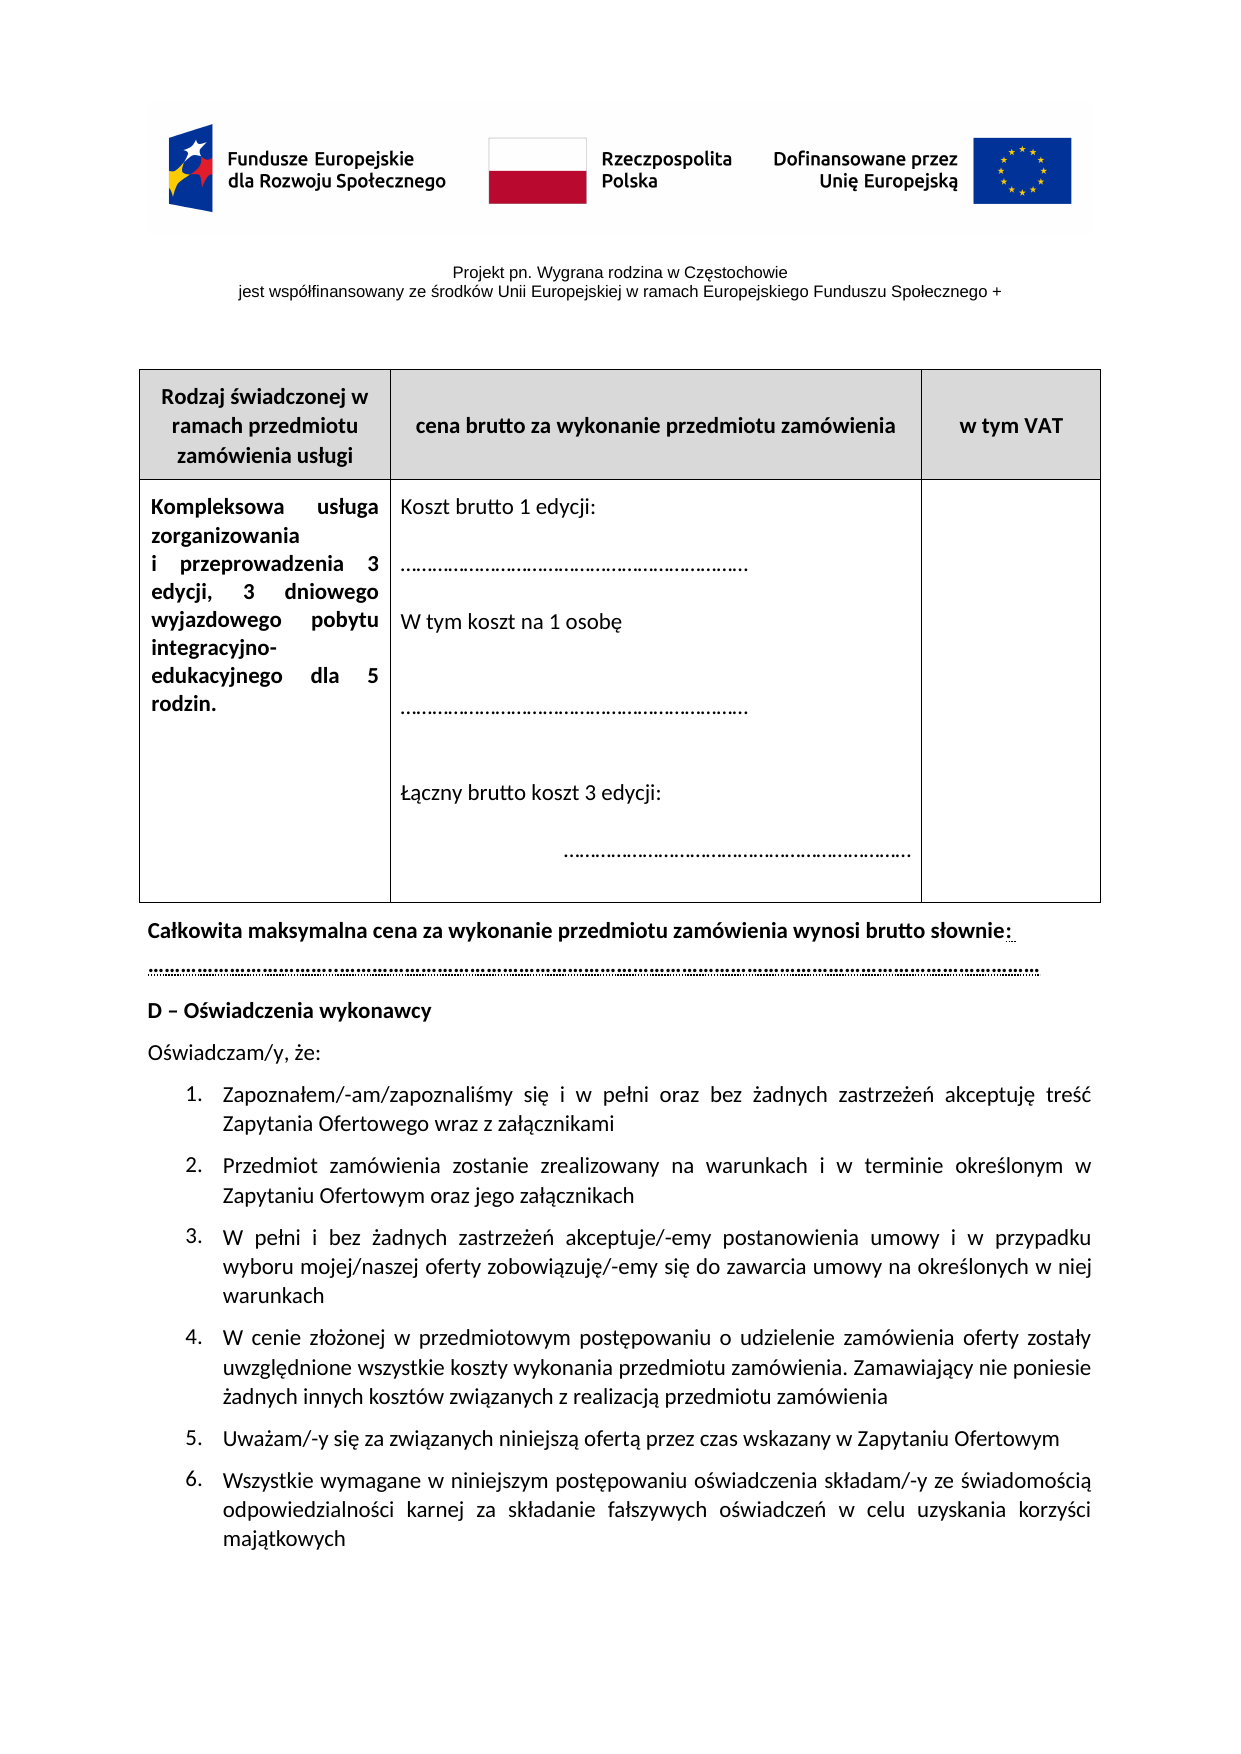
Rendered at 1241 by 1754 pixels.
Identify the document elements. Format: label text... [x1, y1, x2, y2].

table_cell Koszt brutto 1 edycji: ………………………………………………………… W tym koszt na 1 osobę ………………………………………………………… Łączny brutto koszt 3 edycji: ………………………………………………………… [391, 480, 921, 902]
table_cell [922, 480, 1100, 902]
table_header w tym VAT [922, 370, 1100, 479]
text Oświadczam/y, że: [148, 1037, 1093, 1066]
picture [147, 102, 1093, 234]
text D – Oświadczenia wykonawcy [147, 995, 1093, 1024]
list Uważam/-y się za związanych niniejszą ofertą przez czas wskazany w Zapytaniu Ofertowym [185, 1423, 1093, 1452]
table_header cena brutto za wykonanie przedmiotu zamówienia [391, 370, 921, 479]
table_cell Kompleksowa usługa zorganizowania i przeprowadzenia 3 edycji, 3 dniowego wyjazdowego pobytu integracyjno-edukacyjnego dla 5 rodzin. [140, 480, 390, 902]
list Wszystkie wymagane w niniejszym postępowaniu oświadczenia składam/-y ze świadomością odpowiedzialności karnej za składanie fałszywych oświadczeń w celu uzyskania korzyści majątkowych [185, 1464, 1093, 1553]
table_header Rodzaj świadczonej w ramach przedmiotu zamówienia usługi [140, 370, 390, 479]
list W pełni i bez żadnych zastrzeżeń akceptuje/-emy postanowienia umowy i w przypadku wyboru mojej/naszej oferty zobowiązuję/-emy się do zawarcia umowy na określonych w niej warunkach [185, 1221, 1093, 1309]
text Całkowita maksymalna cena za wykonanie przedmiotu zamówienia wynosi brutto słownie: ……………………………..………………………………………………………………………………………………………………… [148, 915, 1093, 978]
list Zapoznałem/-am/zapoznaliśmy się i w pełni oraz bez żadnych zastrzeżeń akceptuję treść Zapytania Ofertowego wraz z załącznikami [185, 1079, 1093, 1138]
list W cenie złożonej w przedmiotowym postępowaniu o udzielenie zamówienia oferty zostały uwzględnione wszystkie koszty wykonania przedmiotu zamówienia. Zamawiający nie poniesie żadnych innych kosztów związanych z realizacją przedmiotu zamówienia [185, 1322, 1093, 1410]
list Przedmiot zamówienia zostanie zrealizowany na warunkach i w terminie określonym w Zapytaniu Ofertowym oraz jego załącznikach [185, 1150, 1093, 1209]
